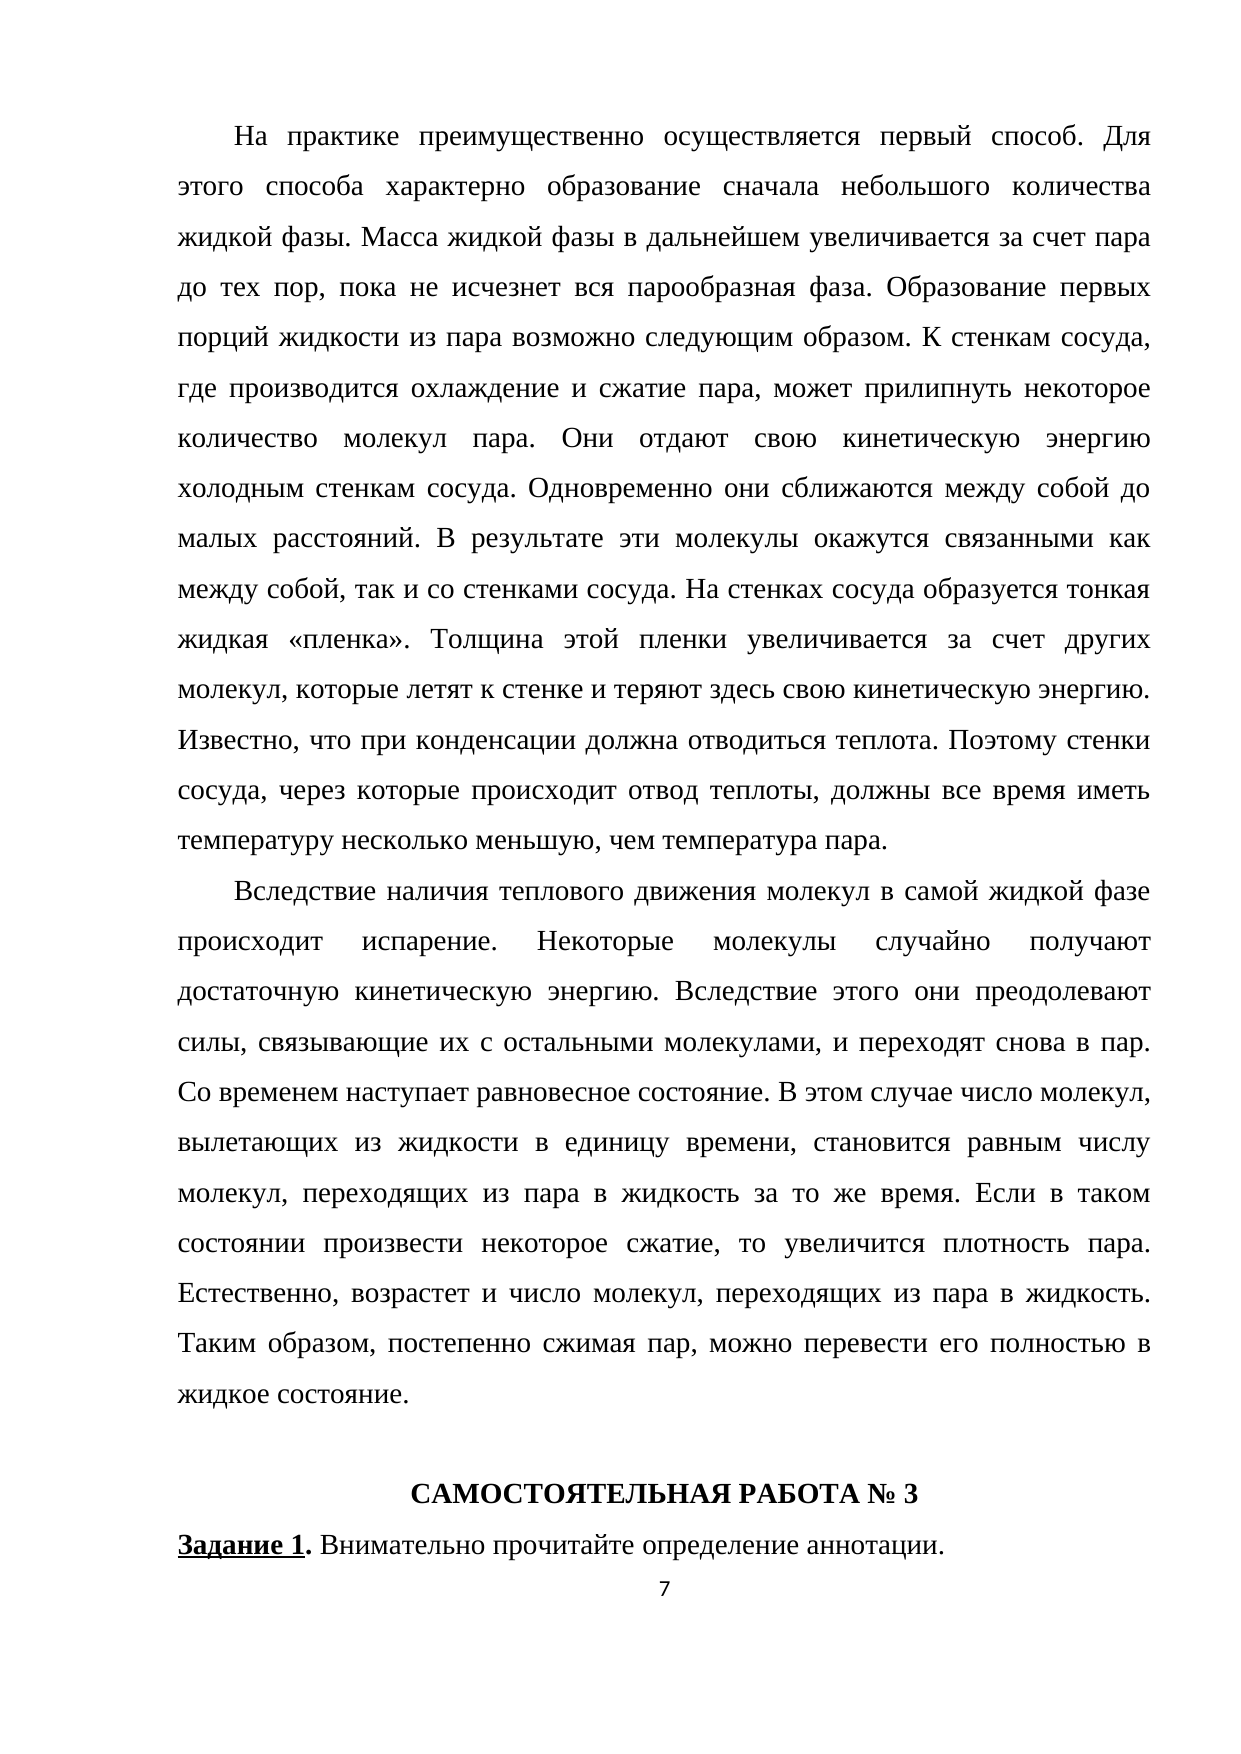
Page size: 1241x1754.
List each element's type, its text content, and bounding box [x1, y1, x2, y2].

text На практике преимущественно осуществляется первый способ. Для этого способа характерно образование сначала небольшого количества жидкой фазы. Масса жидкой фазы в дальнейшем увеличивается за счет пара до тех пор, пока не исчезнет вся парообразная фаза. Образование первых порций жидкости из пара возможно следующим образом. К стенкам сосуда, где производится охлаждение и сжатие пара, может прилипнуть некоторое количество молекул пара. Они отдают свою кинетическую энергию холодным стенкам сосуда. Одновременно они сближаются между собой до малых расстояний. В результате эти молекулы окажутся связанными как между собой, так и со стенками сосуда. На стенках сосуда образуется тонкая жидкая «пленка». Толщина этой пленки увеличивается за счет других молекул, которые летят к стенке и теряют здесь свою кинетическую энергию. Известно, что при конденсации должна отводиться теплота. Поэтому стенки сосуда, через которые происходит отвод теплоты, должны все время иметь температуру несколько меньшую, чем температура пара. [177, 118, 1152, 856]
text САМОСТОЯТЕЛЬНАЯ РАБОТА № 3 [177, 1477, 1152, 1510]
text Вследствие наличия теплового движения молекул в самой жидкой фазе происходит испарение. Некоторые молекулы случайно получают достаточную кинетическую энергию. Вследствие этого они преодолевают силы, связывающие их с остальными молекулами, и переходят снова в пар. Со временем наступает равновесное состояние. В этом случае число молекул, вылетающих из жидкости в единицу времени, становится равным числу молекул, переходящих из пара в жидкость за то же время. Если в таком состоянии произвести некоторое сжатие, то увеличится плотность пара. Естественно, возрастет и число молекул, переходящих из пара в жидкость. Таким образом, постепенно сжимая пар, можно перевести его полностью в жидкое состояние. [177, 873, 1152, 1409]
text Задание 1. Внимательно прочитайте определение аннотации. [177, 1527, 1152, 1560]
